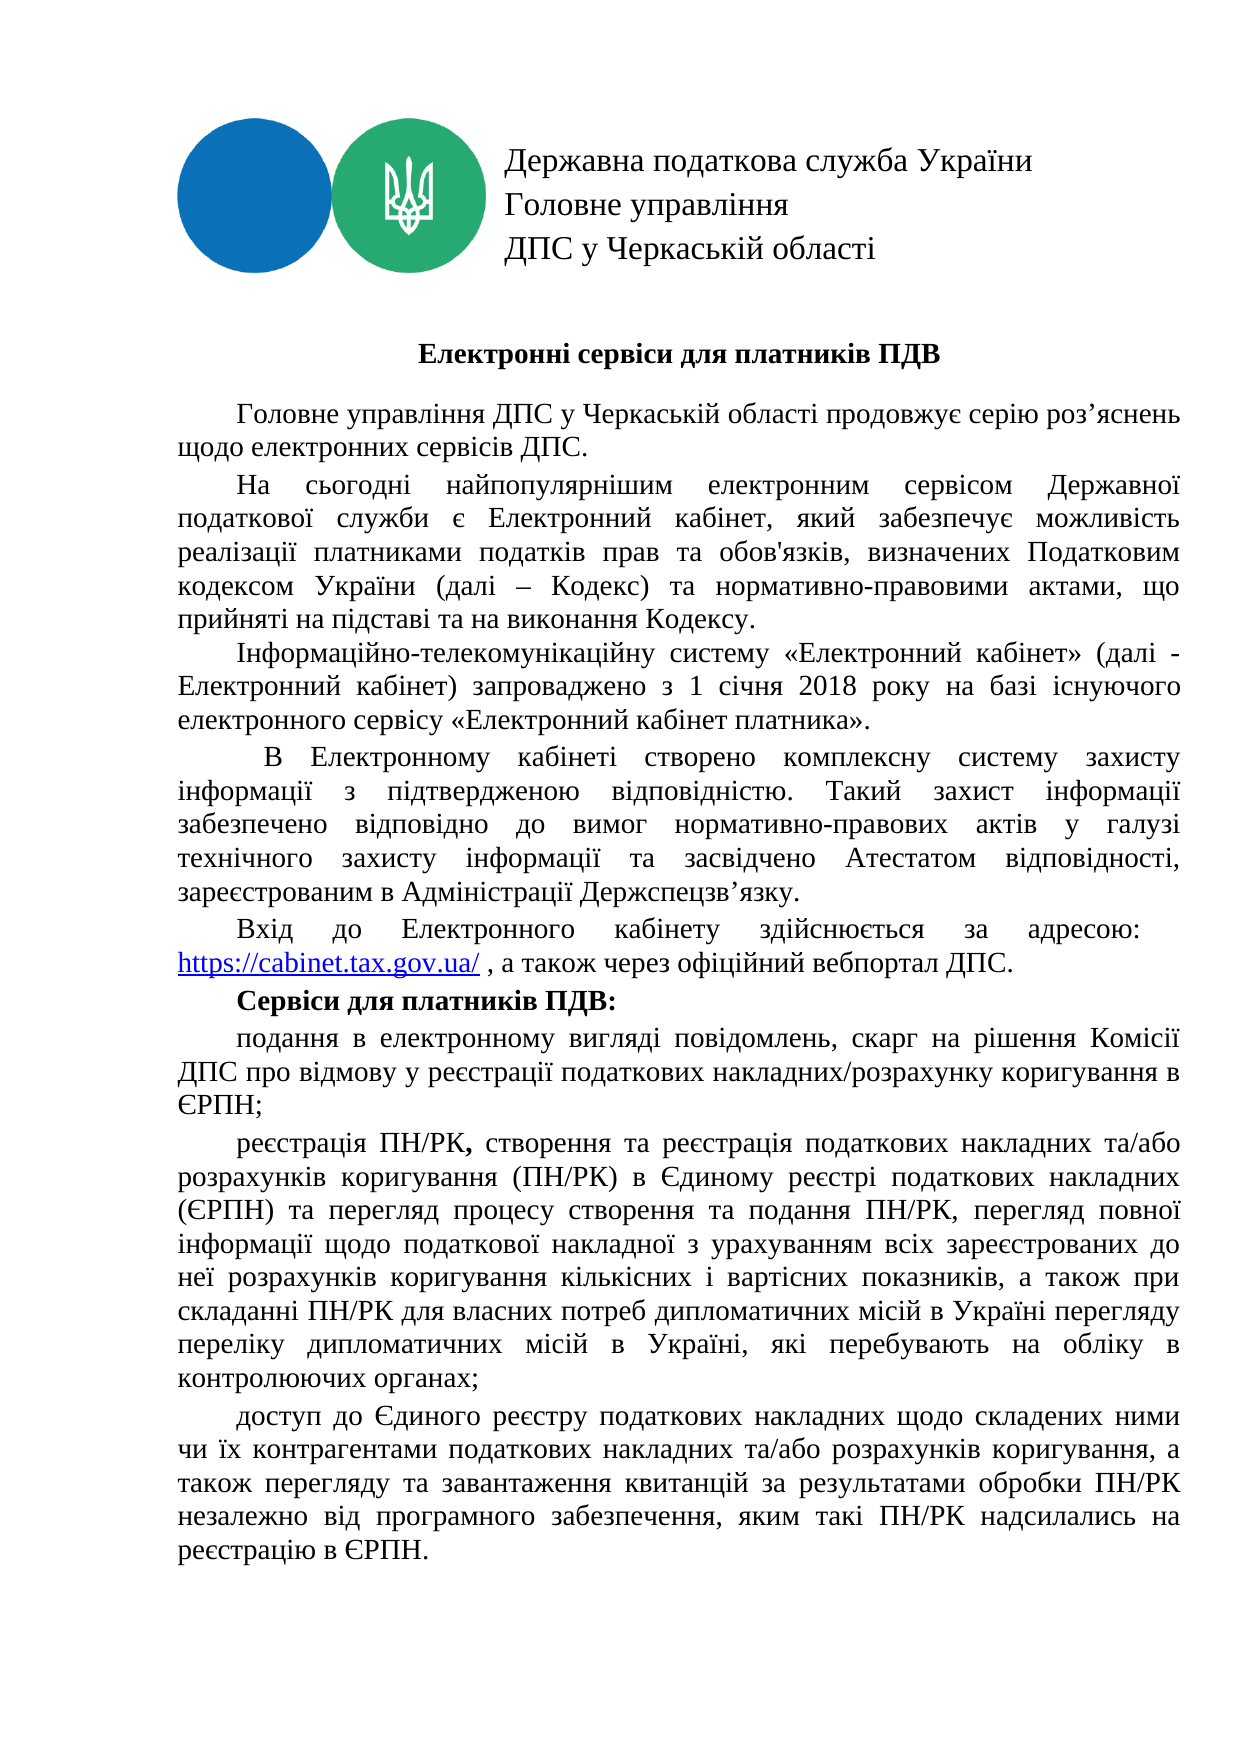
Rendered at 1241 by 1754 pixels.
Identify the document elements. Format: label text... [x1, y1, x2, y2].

picture [177, 118, 486, 273]
text Головне управління ДПС у Черкаській області продовжує серію роз’яснень щодо електронних сервісів ДПС. [177, 396, 1181, 463]
text В Електронному кабінеті створено комплексну систему захисту інформації з підтвердженою відповідністю. Такий захист інформації забезпечено відповідно до вимог нормативно-правових актів у галузі технічного захисту інформації та засвідчено Атестатом відповідності, зареєстрованим в Адміністрації Держспецзв’язку. [177, 739, 1181, 907]
text реєстрація ПН/РК, створення та реєстрація податкових накладних та/або розрахунків коригування (ПН/РК) в Єдиному реєстрі податкових накладних (ЄРПН) та перегляд процесу створення та подання ПН/РК, перегляд повної інформації щодо податкової накладної з урахуванням всіх зареєстрованих до неї розрахунків коригування кількісних і вартісних показників, а також при складанні ПН/РК для власних потреб дипломатичних місій в Україні перегляду переліку дипломатичних місій в Україні, які перебувають на обліку в контролюючих органах; [177, 1125, 1181, 1393]
text Сервіси для платників ПДВ: [177, 983, 1181, 1016]
text Інформаційно-телекомунікаційну систему «Електронний кабінет» (далі - Електронний кабінет) запроваджено з 1 січня 2018 року на базі існуючого електронного сервісу «Електронний кабінет платника». [177, 635, 1181, 735]
text На сьогодні найпопулярнішим електронним сервісом Державної податкової служби є Електронний кабінет, який забезпечує можливість реалізації платниками податків прав та обов'язків, визначених Податковим кодексом України (далі – Кодекс) та нормативно-правовими актами, що прийняті на підставі та на виконання Кодексу. [177, 467, 1181, 635]
text подання в електронному вигляді повідомлень, скарг на рішення Комісії ДПС про відмову у реєстрації податкових накладних/розрахунку коригування в ЄРПН; [177, 1020, 1181, 1121]
text Вхід до Електронного кабінету здійснюється за адресою: https://cabinet.tax.gov.ua/ , а також через офіційний вебпортал ДПС. [177, 911, 1181, 978]
text доступ до Єдиного реєстру податкових накладних щодо складених ними чи їх контрагентами податкових накладних та/або розрахунків коригування, а також перегляду та завантаження квитанцій за результатами обробки ПН/РК незалежно від програмного забезпечення, яким такі ПН/РК надсилались на реєстрацію в ЄРПН. [177, 1398, 1181, 1565]
text Електронні сервіси для платників ПДВ [177, 336, 1181, 370]
